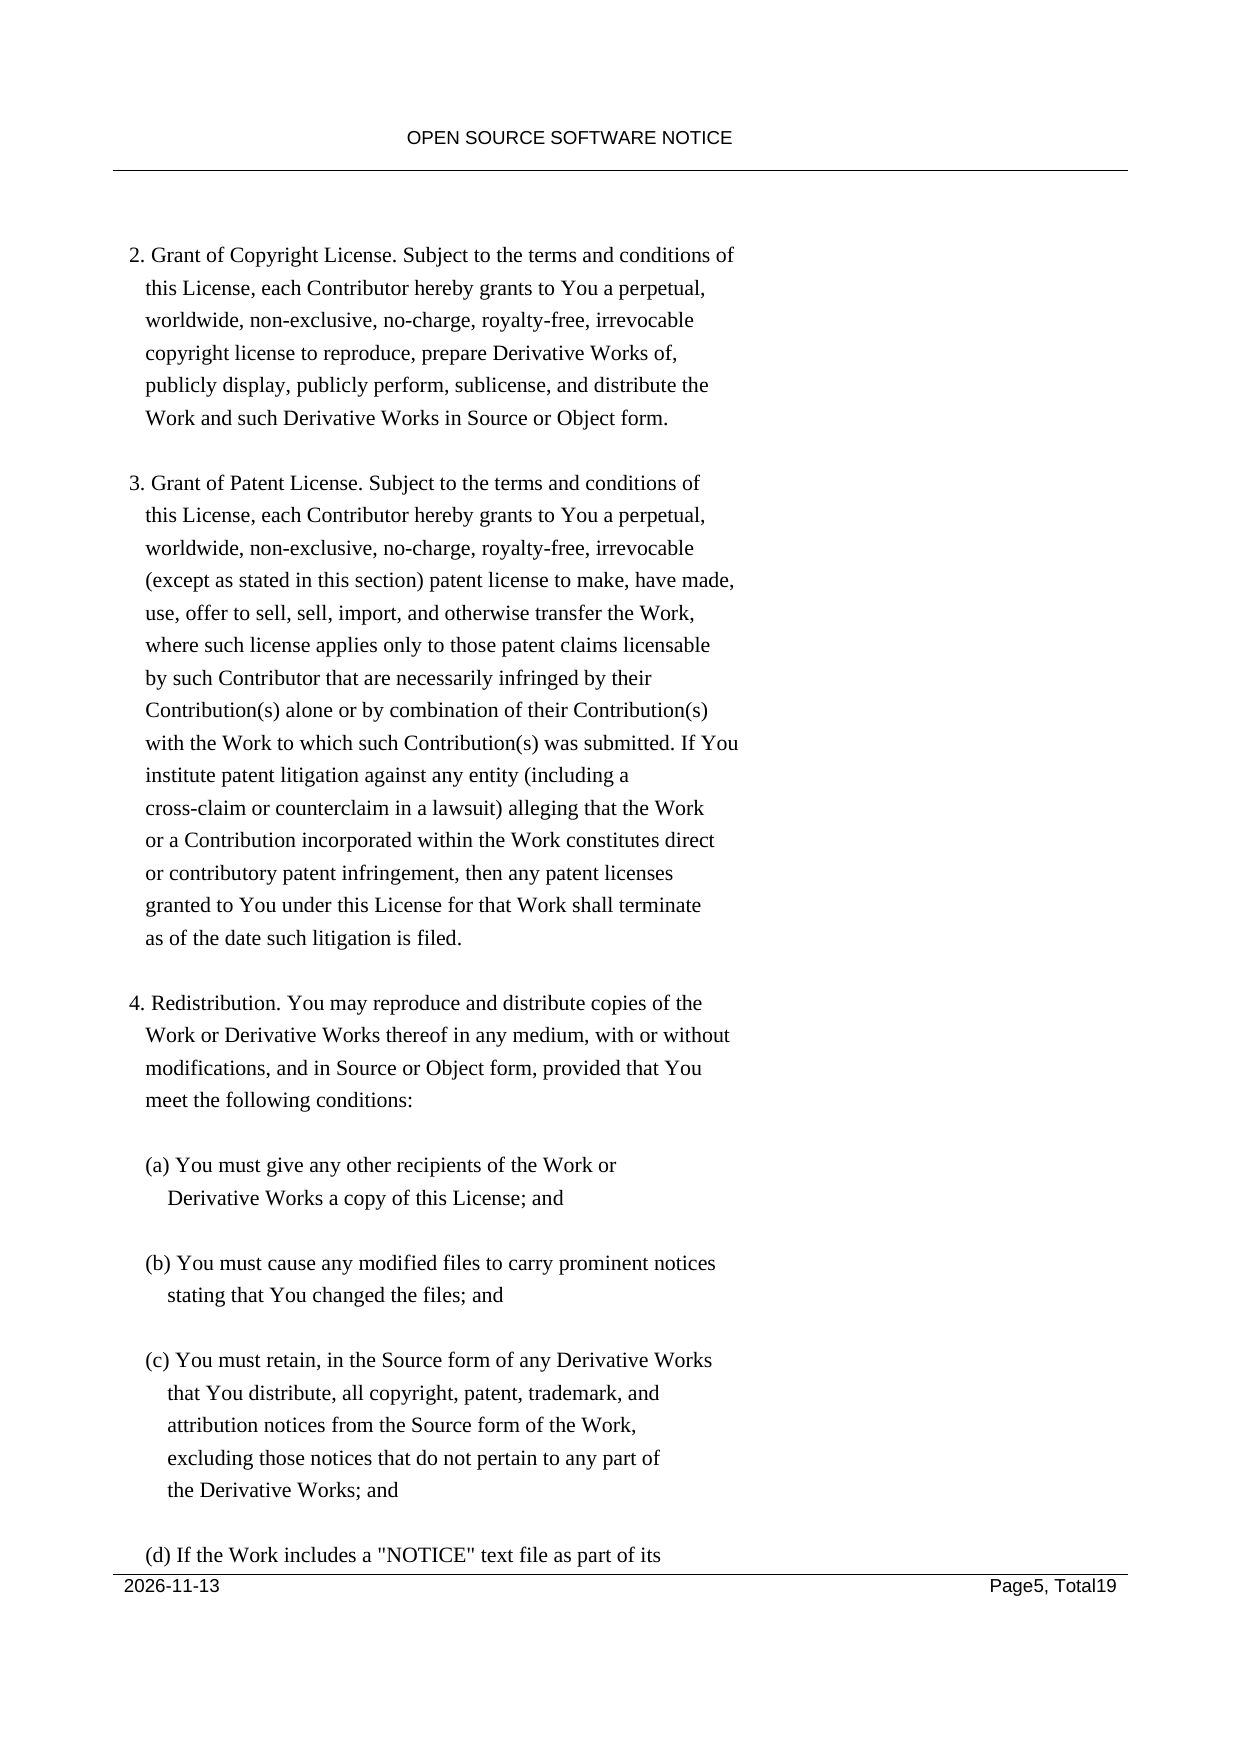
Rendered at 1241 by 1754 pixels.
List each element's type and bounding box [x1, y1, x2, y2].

text [112, 206, 1128, 1571]
